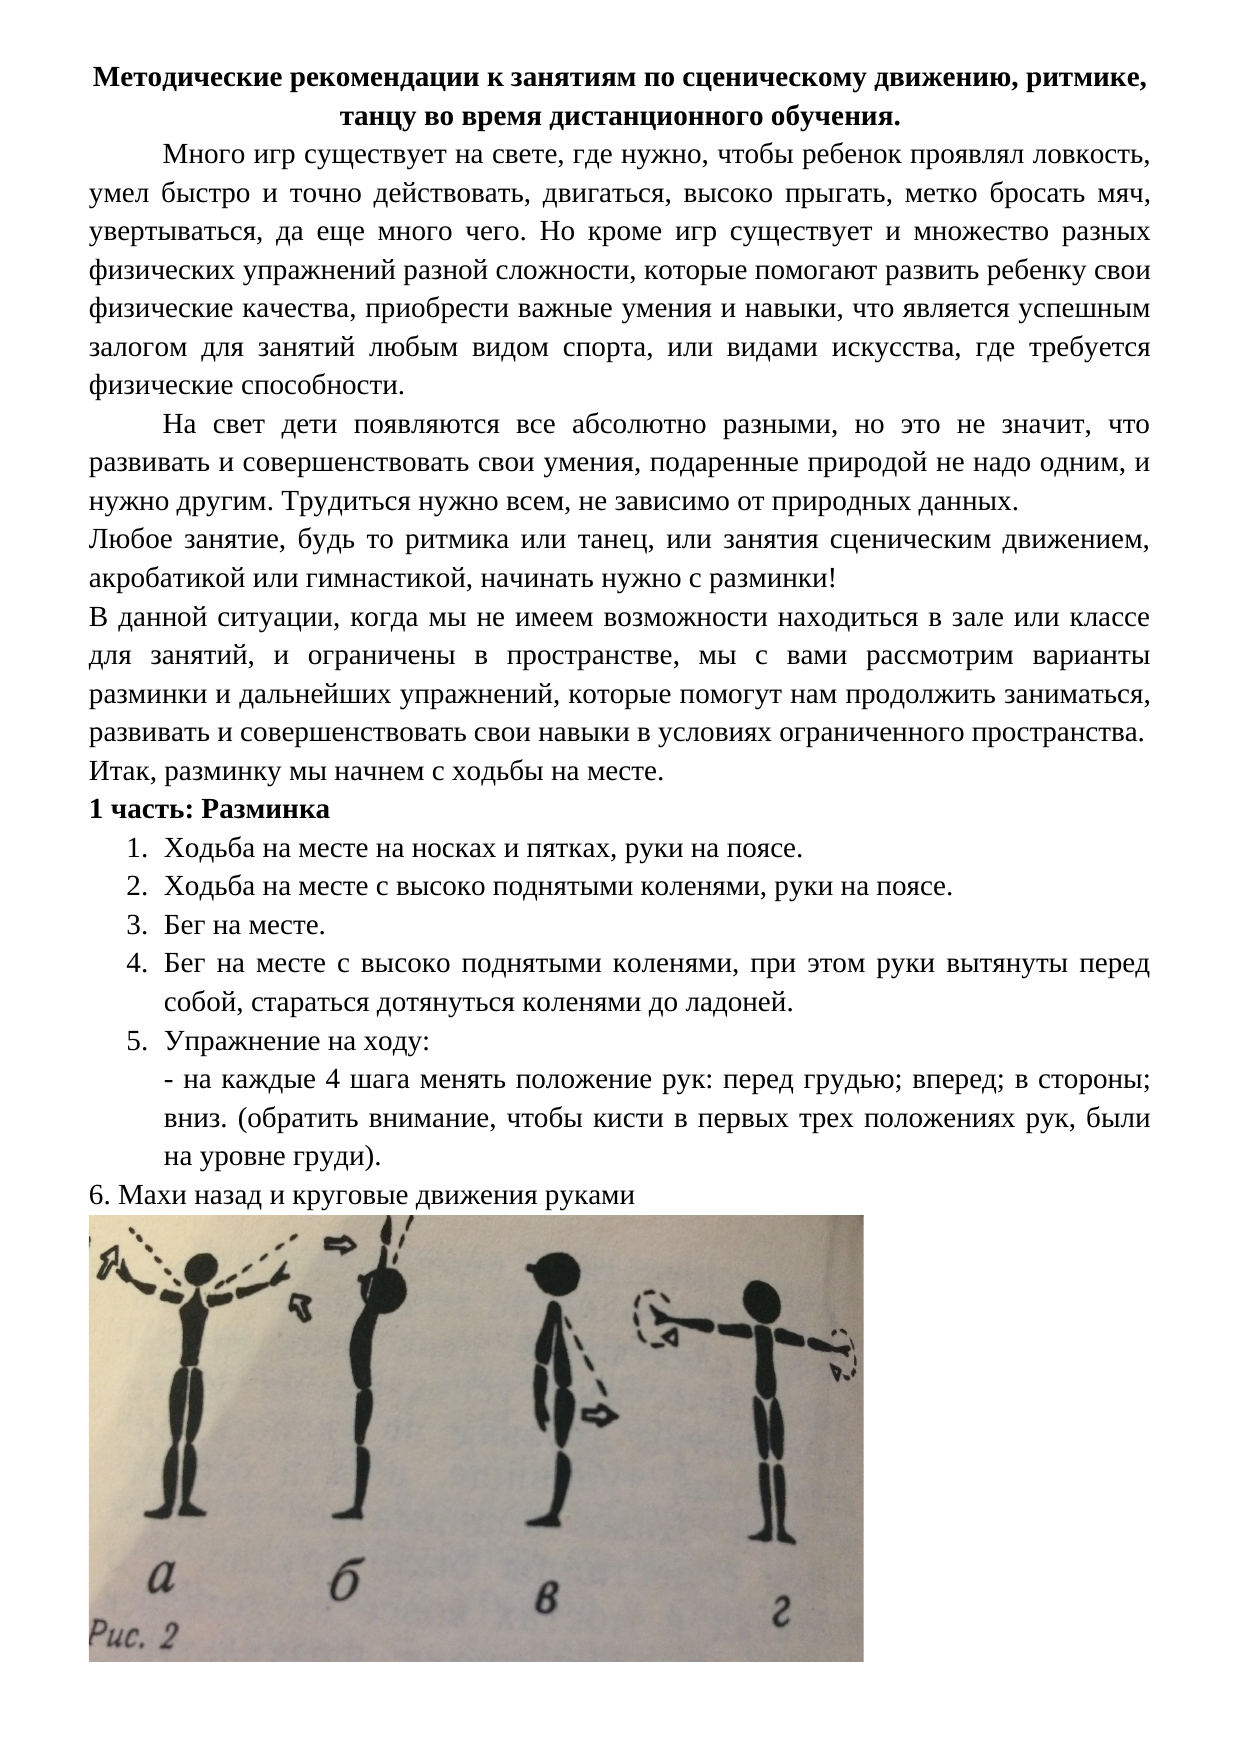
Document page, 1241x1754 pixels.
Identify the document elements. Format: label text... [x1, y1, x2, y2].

text На свет дети появляются все абсолютно разными, но это не значит, что развивать и совершенствовать свои умения, подаренные природой не надо одним, и нужно другим. Трудиться нужно всем, не зависимо от природных данных. [89, 406, 1152, 517]
list Ходьба на месте с высоко поднятыми коленями, руки на поясе. [126, 868, 1152, 902]
list Бег на месте с высоко поднятыми коленями, при этом руки вытянуты перед собой, стараться дотянуться коленями до ладоней. [126, 946, 1152, 1018]
text 6. Махи назад и круговые движения руками [89, 1177, 1152, 1210]
list Упражнение на ходу: [126, 1023, 1152, 1056]
list - на каждые 4 шага менять положение рук: перед грудью; вперед; в стороны; вниз. (обратить внимание, чтобы кисти в первых трех положениях рук, были на уровне груди). [164, 1061, 1152, 1172]
text Методические рекомендации к занятиям по сценическому движению, ритмике, танцу во время дистанционного обучения. [89, 59, 1152, 131]
list Ходьба на месте на носках и пятках, руки на поясе. [126, 830, 1152, 863]
text В данной ситуации, когда мы не имеем возможности находиться в зале или классе для занятий, и ограничены в пространстве, мы с вами рассмотрим варианты разминки и дальнейших упражнений, которые помогут нам продолжить заниматься, развивать и совершенствовать свои навыки в условиях ограниченного пространства. [89, 599, 1152, 748]
text Итак, разминку мы начнем с ходьбы на месте. [89, 753, 1152, 786]
text 1 часть: Разминка [89, 791, 1152, 825]
text Любое занятие, будь то ритмика или танец, или занятия сценическим движением, акробатикой или гимнастикой, начинать нужно с разминки! [89, 522, 1152, 594]
picture [88, 1215, 864, 1662]
list Бег на месте. [126, 907, 1152, 941]
text Много игр существует на свете, где нужно, чтобы ребенок проявлял ловкость, умел быстро и точно действовать, двигаться, высоко прыгать, метко бросать мяч, увертываться, да еще много чего. Но кроме игр существует и множество разных физических упражнений разной сложности, которые помогают развить ребенку свои физические качества, приобрести важные умения и навыки, что является успешным залогом для занятий любым видом спорта, или видами искусства, где требуется физические способности. [89, 136, 1152, 401]
